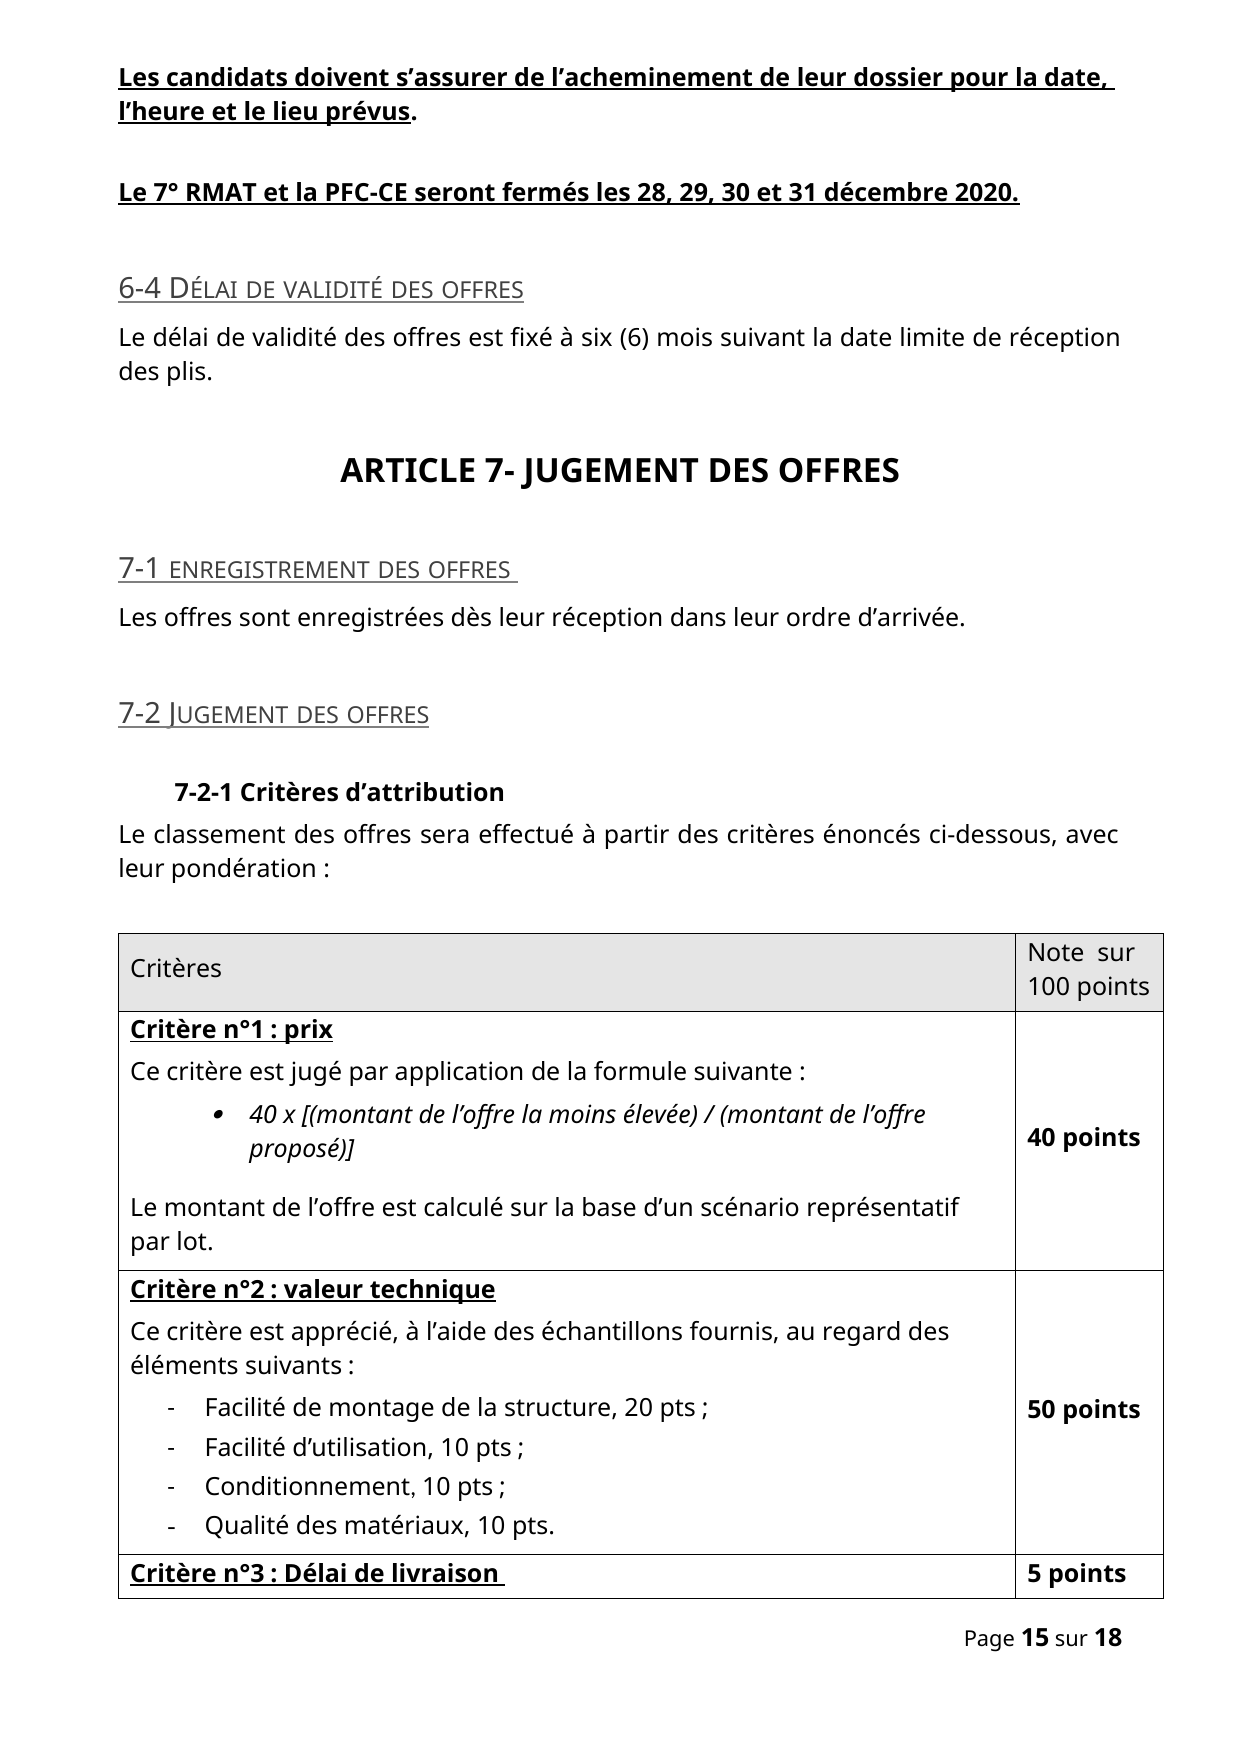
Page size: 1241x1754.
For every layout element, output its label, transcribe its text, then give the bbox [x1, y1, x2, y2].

text Le délai de validité des offres est fixé à six (6) mois suivant la date limite de réception des plis. [118, 320, 1122, 388]
subtitle 7-1 enregistrement des offres [118, 547, 1122, 587]
table_cell 50 points [1016, 1271, 1163, 1554]
table_cell 40 points [1016, 1012, 1163, 1270]
table_header Critères [119, 934, 1015, 1011]
text Le classement des offres sera effectué à partir des critères énoncés ci-dessous, avec leur pondération : [118, 817, 1119, 885]
subtitle 6-4 Délai de validité des offres [118, 268, 1122, 307]
text Les candidats doivent s’assurer de l’acheminement de leur dossier pour la date, l’heure et le lieu prévus. [118, 59, 1122, 127]
text Les offres sont enregistrées dès leur réception dans leur ordre d’arrivée. [118, 599, 1122, 633]
subtitle ARTICLE 7- JUGEMENT DES OFFRES [118, 447, 1122, 492]
text 7-2-1 Critères d’attribution [174, 775, 1122, 809]
table_cell Critère n°1 : prix Ce critère est jugé par application de la formule suivante : 40 x [(montant de l’offre la moins élevée) / (montant de l’offre proposé)] Le montant de l’offre est calculé sur la base d’un scénario représentatif par lot. [119, 1012, 1015, 1270]
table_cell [119, 1555, 1015, 1598]
table_cell Critère n°2 : valeur technique Ce critère est apprécié, à l’aide des échantillons fournis, au regard des éléments suivants : Facilité de montage de la structure, 20 pts ; Facilité d’utilisation, 10 pts ; Conditionnement, 10 pts ; Qualité des matériaux, 10 pts. [119, 1271, 1015, 1554]
table_header Note sur 100 points [1016, 934, 1163, 1011]
text Le 7° RMAT et la PFC-CE seront fermés les 28, 29, 30 et 31 décembre 2020. [118, 174, 1122, 208]
subtitle 7-2 Jugement des offres [118, 693, 1122, 732]
table_cell 5 points [1016, 1555, 1163, 1598]
